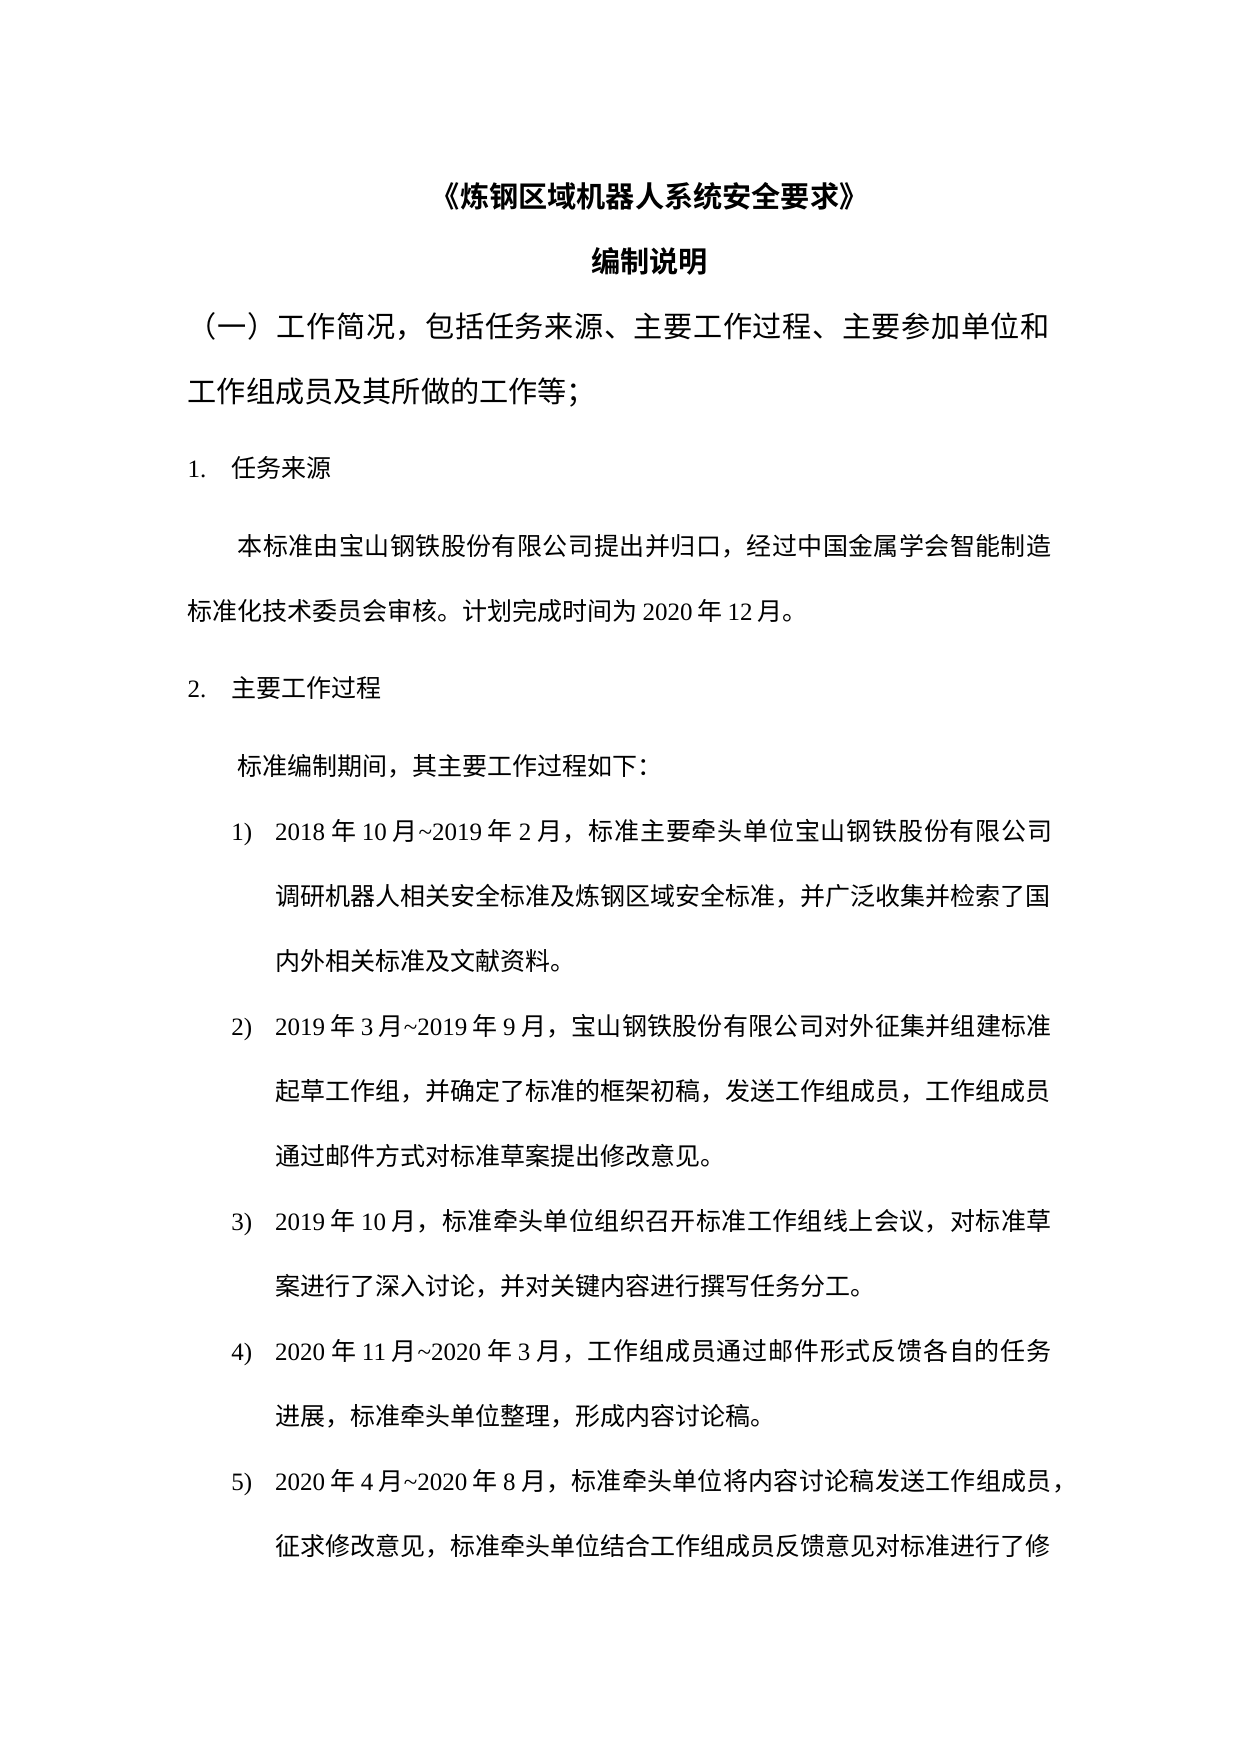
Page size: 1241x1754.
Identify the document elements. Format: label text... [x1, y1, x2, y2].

list 2020年11月~2020年3月，工作组成员通过邮件形式反馈各自的任务进展，标准牵头单位整理，形成内容讨论稿。 [231, 1317, 1053, 1447]
text 编制说明 [187, 227, 1053, 292]
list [231, 1447, 1053, 1577]
subtitle 主要工作过程 [187, 654, 1053, 719]
list 2019年3月~2019年9月，宝山钢铁股份有限公司对外征集并组建标准起草工作组，并确定了标准的框架初稿，发送工作组成员，工作组成员通过邮件方式对标准草案提出修改意见。 [231, 992, 1053, 1187]
text 标准编制期间，其主要工作过程如下： [187, 732, 1053, 797]
subtitle 任务来源 [187, 434, 1053, 499]
list 2018年10月~2019年2月，标准主要牵头单位宝山钢铁股份有限公司调研机器人相关安全标准及炼钢区域安全标准，并广泛收集并检索了国内外相关标准及文献资料。 [231, 797, 1053, 992]
text 《炼钢区域机器人系统安全要求》 [187, 162, 1053, 227]
text （一）工作简况，包括任务来源、主要工作过程、主要参加单位和工作组成员及其所做的工作等； [187, 292, 1053, 422]
list 2019年10月，标准牵头单位组织召开标准工作组线上会议，对标准草案进行了深入讨论，并对关键内容进行撰写任务分工。 [231, 1187, 1053, 1317]
text 本标准由宝山钢铁股份有限公司提出并归口，经过中国金属学会智能制造标准化技术委员会审核。计划完成时间为2020年12月。 [187, 512, 1053, 642]
